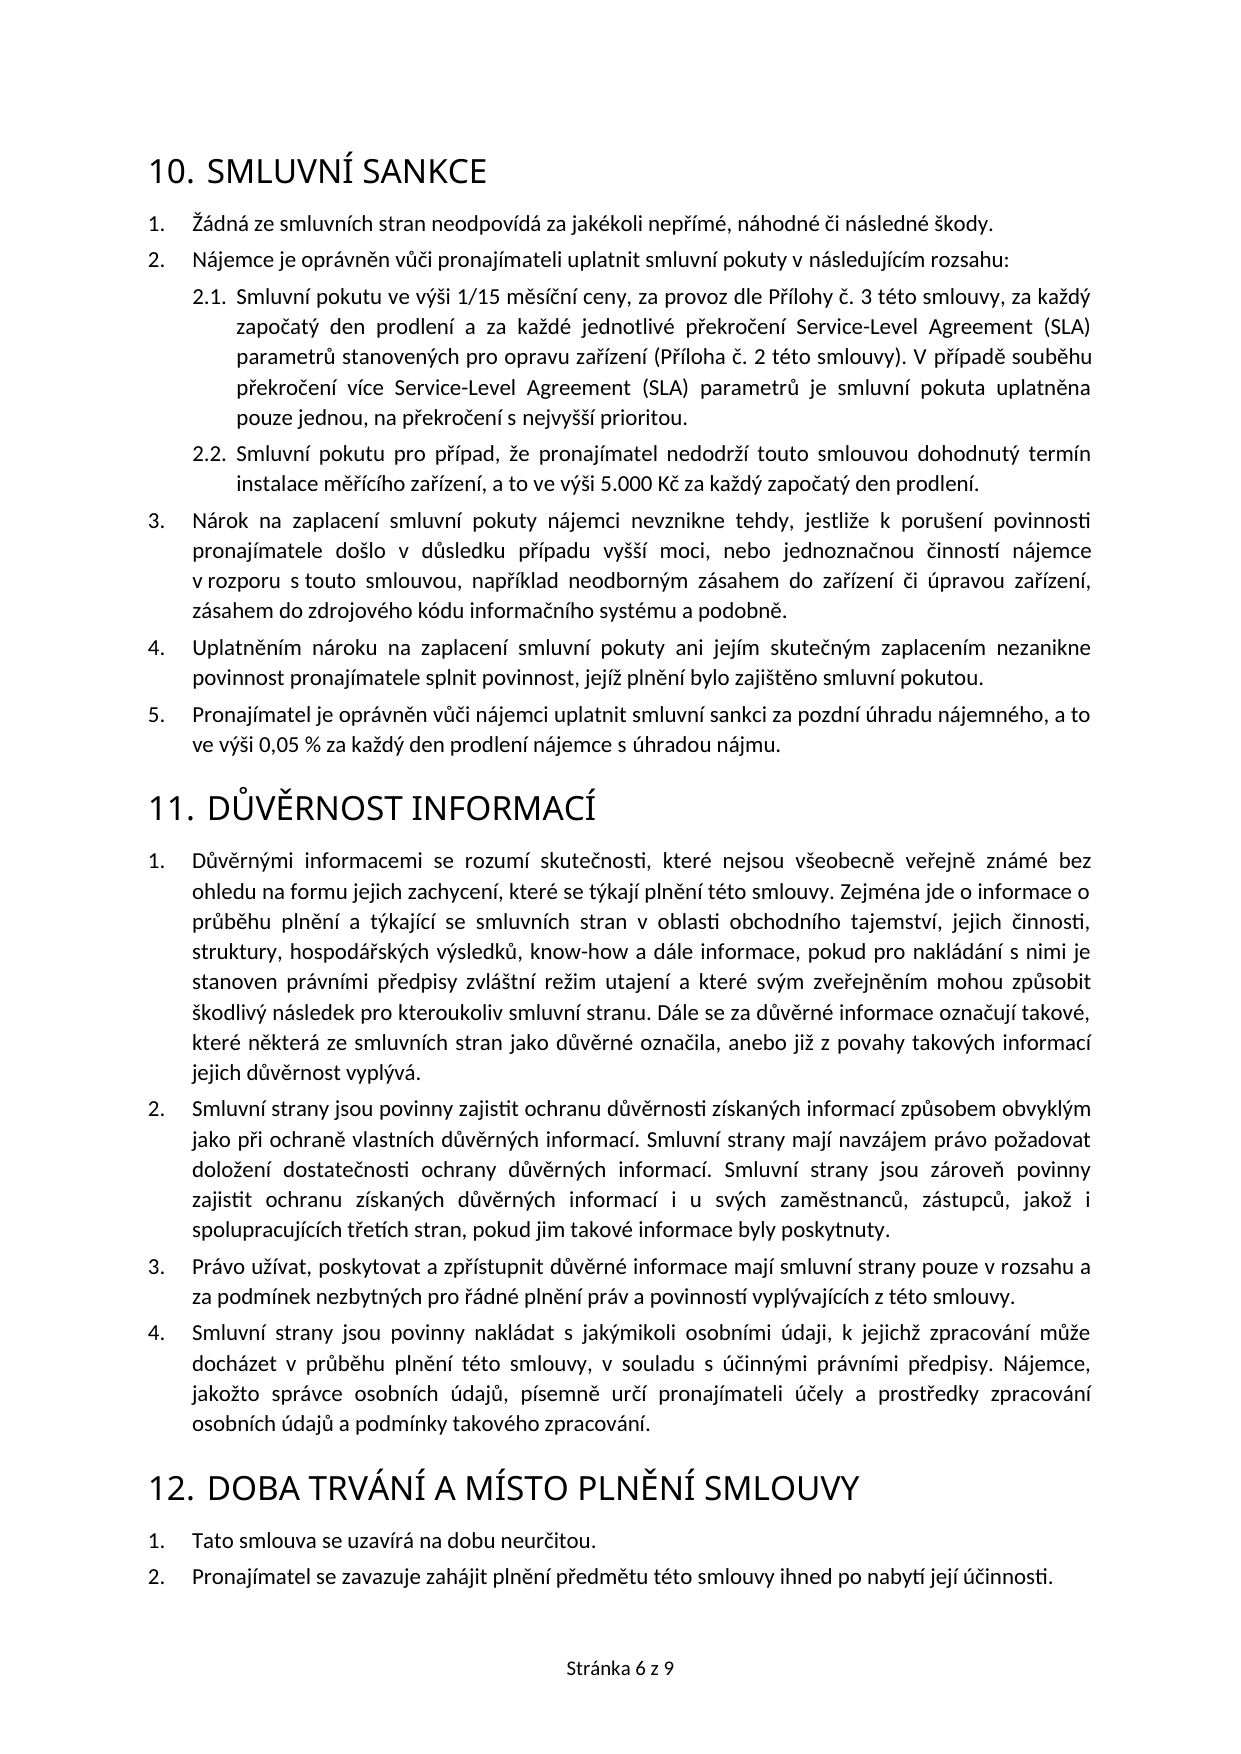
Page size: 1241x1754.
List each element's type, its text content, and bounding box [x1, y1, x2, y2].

list Nárok na zaplacení smluvní pokuty nájemci nevznikne tehdy, jestliže k porušení povinnosti pronajímatele došlo v důsledku případu vyšší moci, nebo jednoznačnou činností nájemce v rozporu s touto smlouvou, například neodborným zásahem do zařízení či úpravou zařízení, zásahem do zdrojového kódu informačního systému a podobně. [148, 506, 1093, 624]
list Nájemce je oprávněn vůči pronajímateli uplatnit smluvní pokuty v následujícím rozsahu: [148, 246, 1093, 273]
list Smluvní pokutu ve výši 1/15 měsíční ceny, za provoz dle Přílohy č. 3 této smlouvy, za každý započatý den prodlení a za každé jednotlivé překročení Service-Level Agreement (SLA) parametrů stanovených pro opravu zařízení (Příloha č. 2 této smlouvy). V případě souběhu překročení více Service-Level Agreement (SLA) parametrů je smluvní pokuta uplatněna pouze jednou, na překročení s nejvyšší prioritou. [192, 282, 1093, 431]
list Uplatněním nároku na zaplacení smluvní pokuty ani jejím skutečným zaplacením nezanikne povinnost pronajímatele splnit povinnost, jejíž plnění bylo zajištěno smluvní pokutou. [148, 633, 1093, 691]
list Žádná ze smluvních stran neodpovídá za jakékoli nepřímé, náhodné či následné škody. [148, 209, 1093, 237]
list Pronajímatel je oprávněn vůči nájemci uplatnit smluvní sankci za pozdní úhradu nájemného, a to ve výši 0,05 % za každý den prodlení nájemce s úhradou nájmu. [148, 700, 1093, 758]
list Smluvní strany jsou povinny nakládat s jakýmikoli osobními údaji, k jejichž zpracování může docházet v průběhu plnění této smlouvy, v souladu s účinnými právními předpisy. Nájemce, jakožto správce osobních údajů, písemně určí pronajímateli účely a prostředky zpracování osobních údajů a podmínky takového zpracování. [148, 1318, 1093, 1437]
list Smluvní strany jsou povinny zajistit ochranu důvěrnosti získaných informací způsobem obvyklým jako při ochraně vlastních důvěrných informací. Smluvní strany mají navzájem právo požadovat doložení dostatečnosti ochrany důvěrných informací. Smluvní strany jsou zároveň povinny zajistit ochranu získaných důvěrných informací i u svých zaměstnanců, zástupců, jakož i spolupracujících třetích stran, pokud jim takové informace byly poskytnuty. [148, 1094, 1093, 1243]
subtitle Důvěrnost informací [148, 785, 1093, 831]
subtitle Doba trvání a místo plnění Smlouvy [148, 1464, 1093, 1510]
list Pronajímatel se zavazuje zahájit plnění předmětu této smlouvy ihned po nabytí její účinnosti. [148, 1562, 1093, 1590]
list Právo užívat, poskytovat a zpřístupnit důvěrné informace mají smluvní strany pouze v rozsahu a za podmínek nezbytných pro řádné plnění práv a povinností vyplývajících z této smlouvy. [148, 1252, 1093, 1310]
list Smluvní pokutu pro případ, že pronajímatel nedodrží touto smlouvou dohodnutý termín instalace měřícího zařízení, a to ve výši 5.000 Kč za každý započatý den prodlení. [192, 439, 1093, 497]
list Tato smlouva se uzavírá na dobu neurčitou. [148, 1526, 1093, 1554]
list Důvěrnými informacemi se rozumí skutečnosti, které nejsou všeobecně veřejně známé bez ohledu na formu jejich zachycení, které se týkají plnění této smlouvy. Zejména jde o informace o průběhu plnění a týkající se smluvních stran v oblasti obchodního tajemství, jejich činnosti, struktury, hospodářských výsledků, know-how a dále informace, pokud pro nakládání s nimi je stanoven právními předpisy zvláštní režim utajení a které svým zveřejněním mohou způsobit škodlivý následek pro kteroukoliv smluvní stranu. Dále se za důvěrné informace označují takové, které některá ze smluvních stran jako důvěrné označila, anebo již z povahy takových informací jejich důvěrnost vyplývá. [148, 847, 1093, 1086]
subtitle Smluvní sankce [148, 148, 1093, 193]
